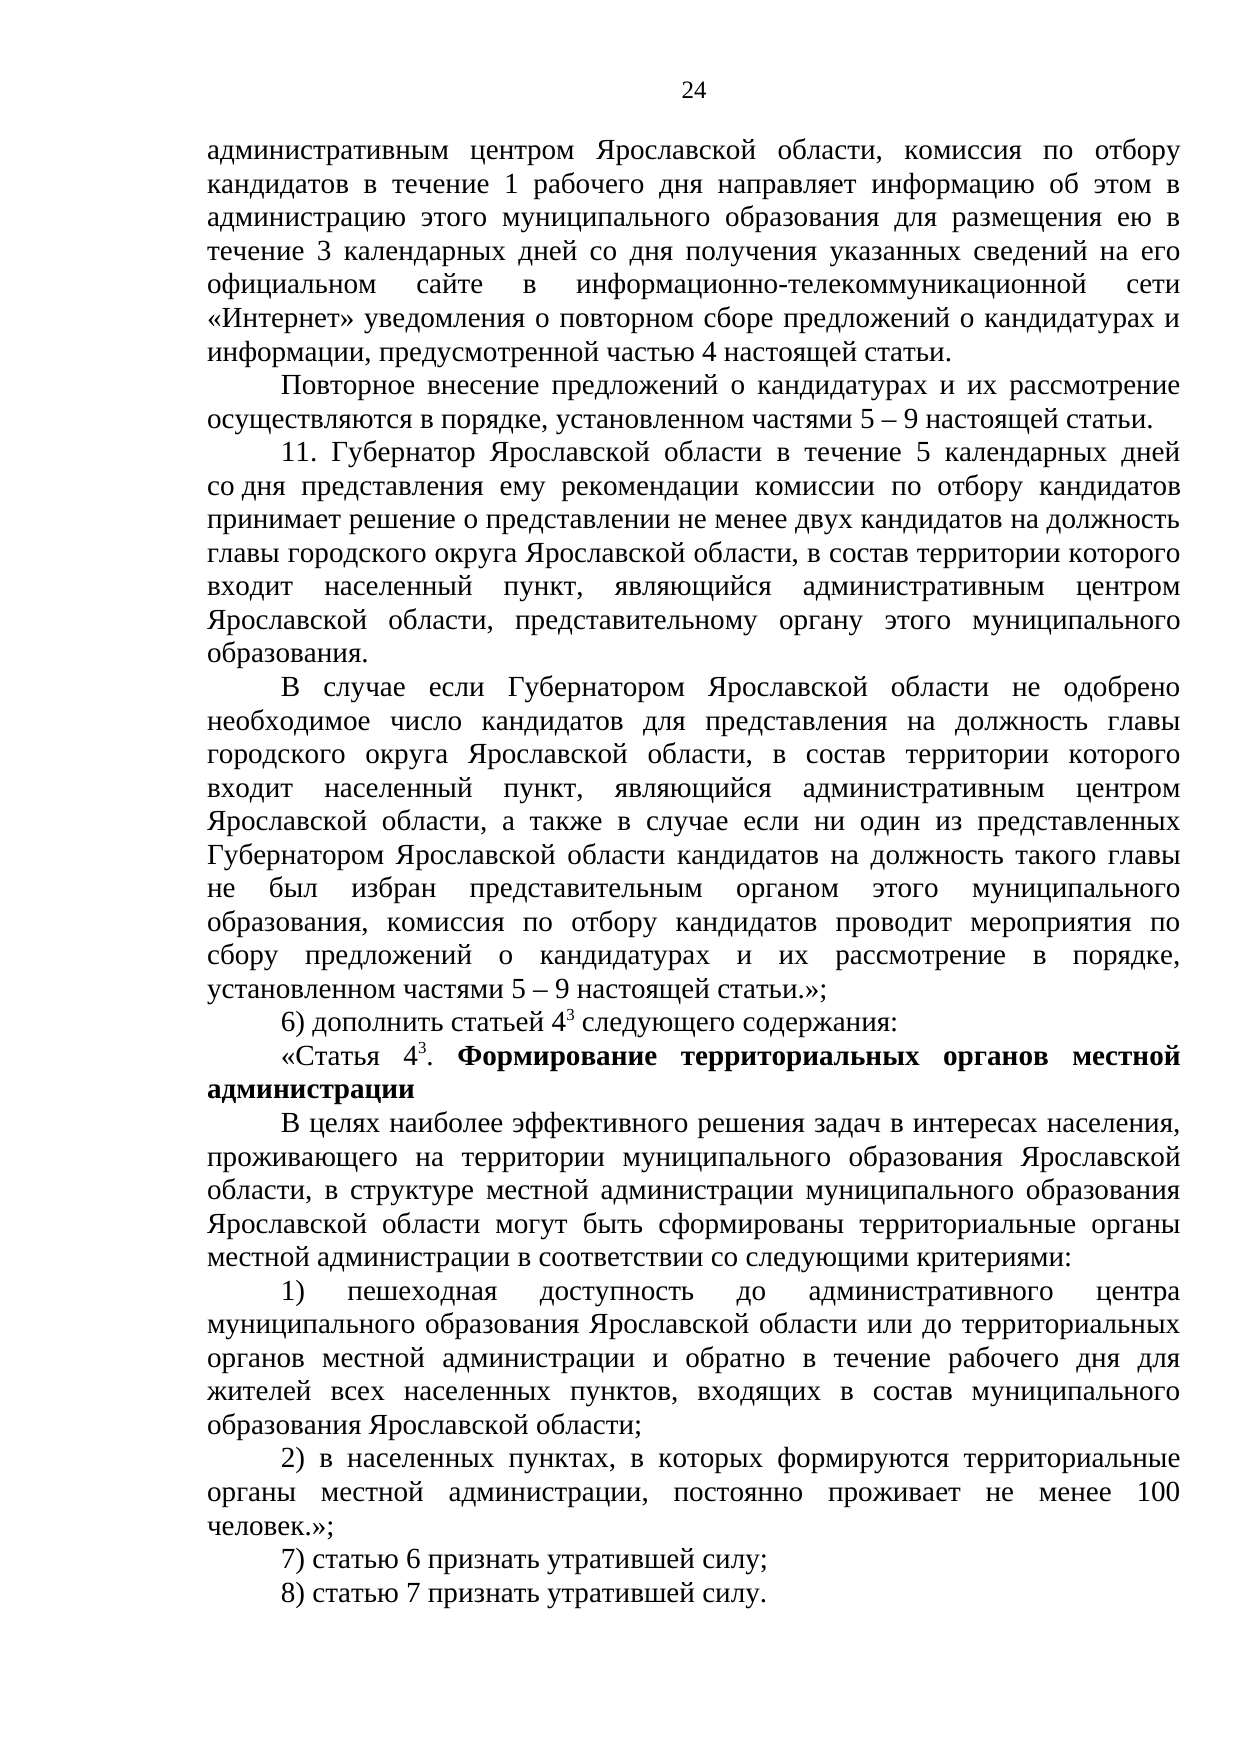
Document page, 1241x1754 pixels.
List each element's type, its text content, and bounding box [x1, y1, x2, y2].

text «Статья 43. Формирование территориальных органов местной администрации [207, 1038, 1181, 1105]
text 2) в населенных пунктах, в которых формируются территориальные органы местной администрации, постоянно проживает не менее 100 человек.»; [207, 1441, 1181, 1541]
text 1) пешеходная доступность до административного центра муниципального образования Ярославской области или до территориальных органов местной администрации и обратно в течение рабочего дня для жителей всех населенных пунктов, входящих в состав муниципального образования Ярославской области; [207, 1273, 1181, 1441]
text В случае если Губернатором Ярославской области не одобрено необходимое число кандидатов для представления на должность главы городского округа Ярославской области, в состав территории которого входит населенный пункт, являющийся административным центром Ярославской области, а также в случае если ни один из представленных Губернатором Ярославской области кандидатов на должность такого главы не был избран представительным органом этого муниципального образования, комиссия по отбору кандидатов проводит мероприятия по сбору предложений о кандидатурах и их рассмотрение в порядке, установленном частями 5 – 9 настоящей статьи.»; [207, 669, 1181, 1004]
text 8) статью 7 признать утратившей силу. [207, 1575, 1181, 1608]
text 11. Губернатор Ярославской области в течение 5 календарных дней со дня представления ему рекомендации комиссии по отбору кандидатов принимает решение о представлении не менее двух кандидатов на должность главы городского округа Ярославской области, в состав территории которого входит населенный пункт, являющийся административным центром Ярославской области, представительному органу этого муниципального образования. [207, 434, 1181, 669]
text В целях наиболее эффективного решения задач в интересах населения, проживающего на территории муниципального образования Ярославской области, в структуре местной администрации муниципального образования Ярославской области могут быть сформированы территориальные органы местной администрации в соответствии со следующими критериями: [207, 1105, 1181, 1273]
text 6) дополнить статьей 43 следующего содержания: [207, 1004, 1181, 1038]
text Повторное внесение предложений о кандидатурах и их рассмотрение осуществляются в порядке, установленном частями 5 – 9 настоящей статьи. [207, 367, 1181, 434]
text 7) статью 6 признать утратившей силу; [207, 1541, 1181, 1575]
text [207, 132, 1181, 367]
